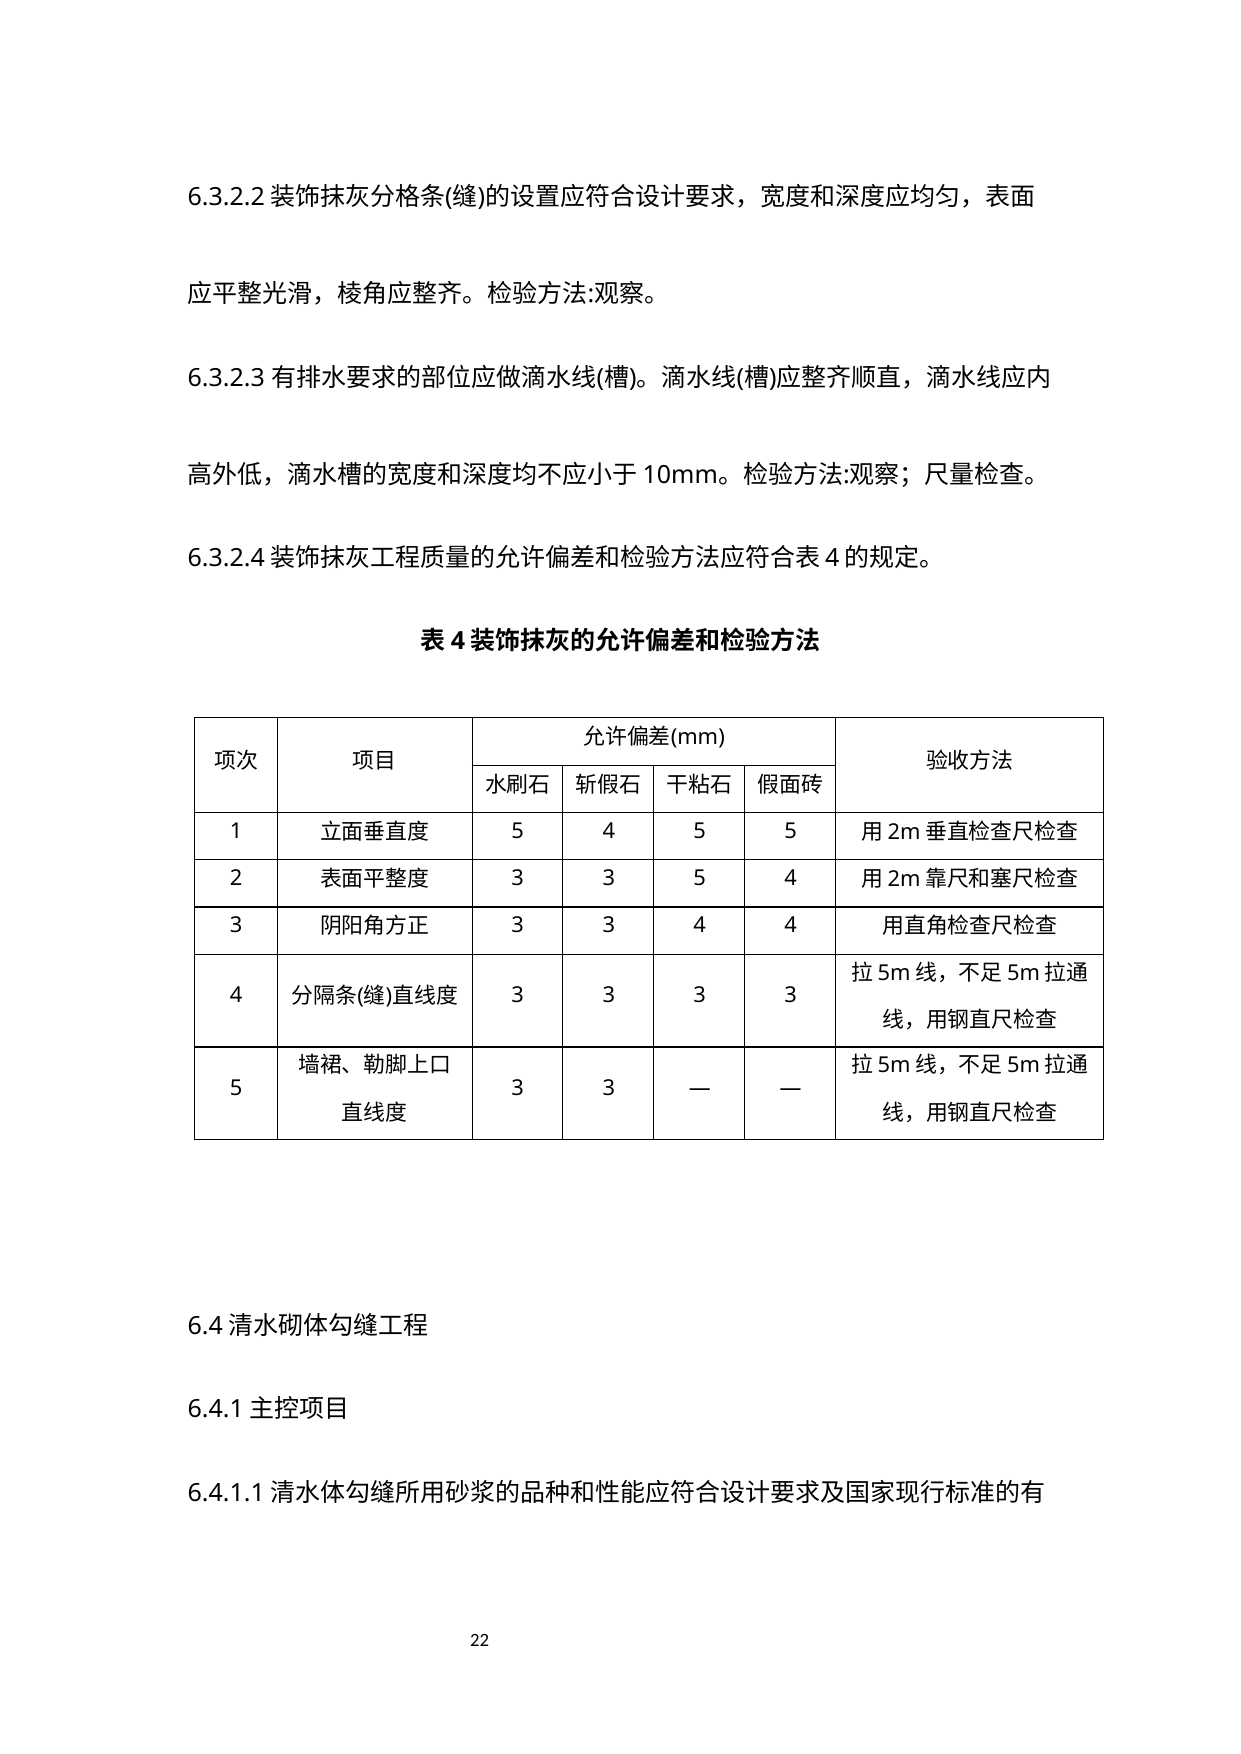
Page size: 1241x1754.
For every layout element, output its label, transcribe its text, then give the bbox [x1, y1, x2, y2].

text 6.4.1主控项目 [187, 1374, 1053, 1439]
table_cell 5 [654, 860, 744, 906]
text 6.3.2.3 有排水要求的部位应做滴水线(槽)。滴水线(槽)应整齐顺直，滴水线应内高外低，滴水槽的宽度和深度均不应小于10mm。检验方法:观察；尺量检查。 [187, 343, 1053, 505]
table_cell 5 [654, 813, 744, 859]
table_header 项次 [195, 718, 277, 812]
table_cell 用直角检查尺检查 [836, 908, 1103, 954]
table_cell 分隔条(缝)直线度 [278, 955, 472, 1046]
text 表4装饰抹灰的允许偏差和检验方法 [187, 606, 1053, 671]
table_cell 5 [745, 813, 835, 859]
table_cell 4 [563, 813, 653, 859]
table_cell 3 [473, 1048, 562, 1139]
table_cell 3 [473, 908, 562, 954]
text 6.4清水砌体勾缝工程 [187, 1291, 1053, 1356]
table_cell 1 [195, 813, 277, 859]
table_cell 3 [473, 955, 562, 1046]
table_cell 5 [473, 813, 562, 859]
table_cell 墙裙、勒脚上口直线度 [278, 1048, 472, 1139]
table_cell 5 [195, 1048, 277, 1139]
text 6.3.2.2装饰抹灰分格条(缝)的设置应符合设计要求，宽度和深度应均匀，表面应平整光滑，棱角应整齐。检验方法:观察。 [187, 162, 1053, 324]
table_cell 3 [473, 860, 562, 906]
table_header 项目 [278, 718, 472, 812]
table_cell 用2m靠尺和塞尺检查 [836, 860, 1103, 906]
table_cell 立面垂直度 [278, 813, 472, 859]
table_cell 拉5m线，不足5m拉通线，用钢直尺检查 [836, 955, 1103, 1046]
text 6.3.2.4装饰抹灰工程质量的允许偏差和检验方法应符合表4的规定。 [187, 523, 1053, 588]
table_cell 干粘石 [654, 766, 744, 812]
table_cell 4 [195, 955, 277, 1046]
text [187, 1458, 1053, 1523]
table_cell 水刷石 [473, 766, 562, 812]
table_cell 斩假石 [563, 766, 653, 812]
table_cell 阴阳角方正 [278, 908, 472, 954]
table_cell 3 [745, 955, 835, 1046]
table_cell 4 [745, 860, 835, 906]
table_cell 拉5m线，不足5m拉通线，用钢直尺检查 [836, 1048, 1103, 1139]
table_cell 3 [563, 908, 653, 954]
table_cell — [745, 1048, 835, 1139]
table_cell 用2m垂直检查尺检查 [836, 813, 1103, 859]
table_cell 3 [563, 860, 653, 906]
table_header 验收方法 [836, 718, 1103, 812]
table_cell 3 [654, 955, 744, 1046]
table_cell 2 [195, 860, 277, 906]
table_cell — [654, 1048, 744, 1139]
table_cell 3 [563, 1048, 653, 1139]
table_cell 表面平整度 [278, 860, 472, 906]
table_cell 3 [563, 955, 653, 1046]
table_cell 4 [745, 908, 835, 954]
table_header 允许偏差(mm) [473, 718, 835, 764]
table_cell 3 [195, 908, 277, 954]
table_cell 假面砖 [745, 766, 835, 812]
table_cell 4 [654, 908, 744, 954]
